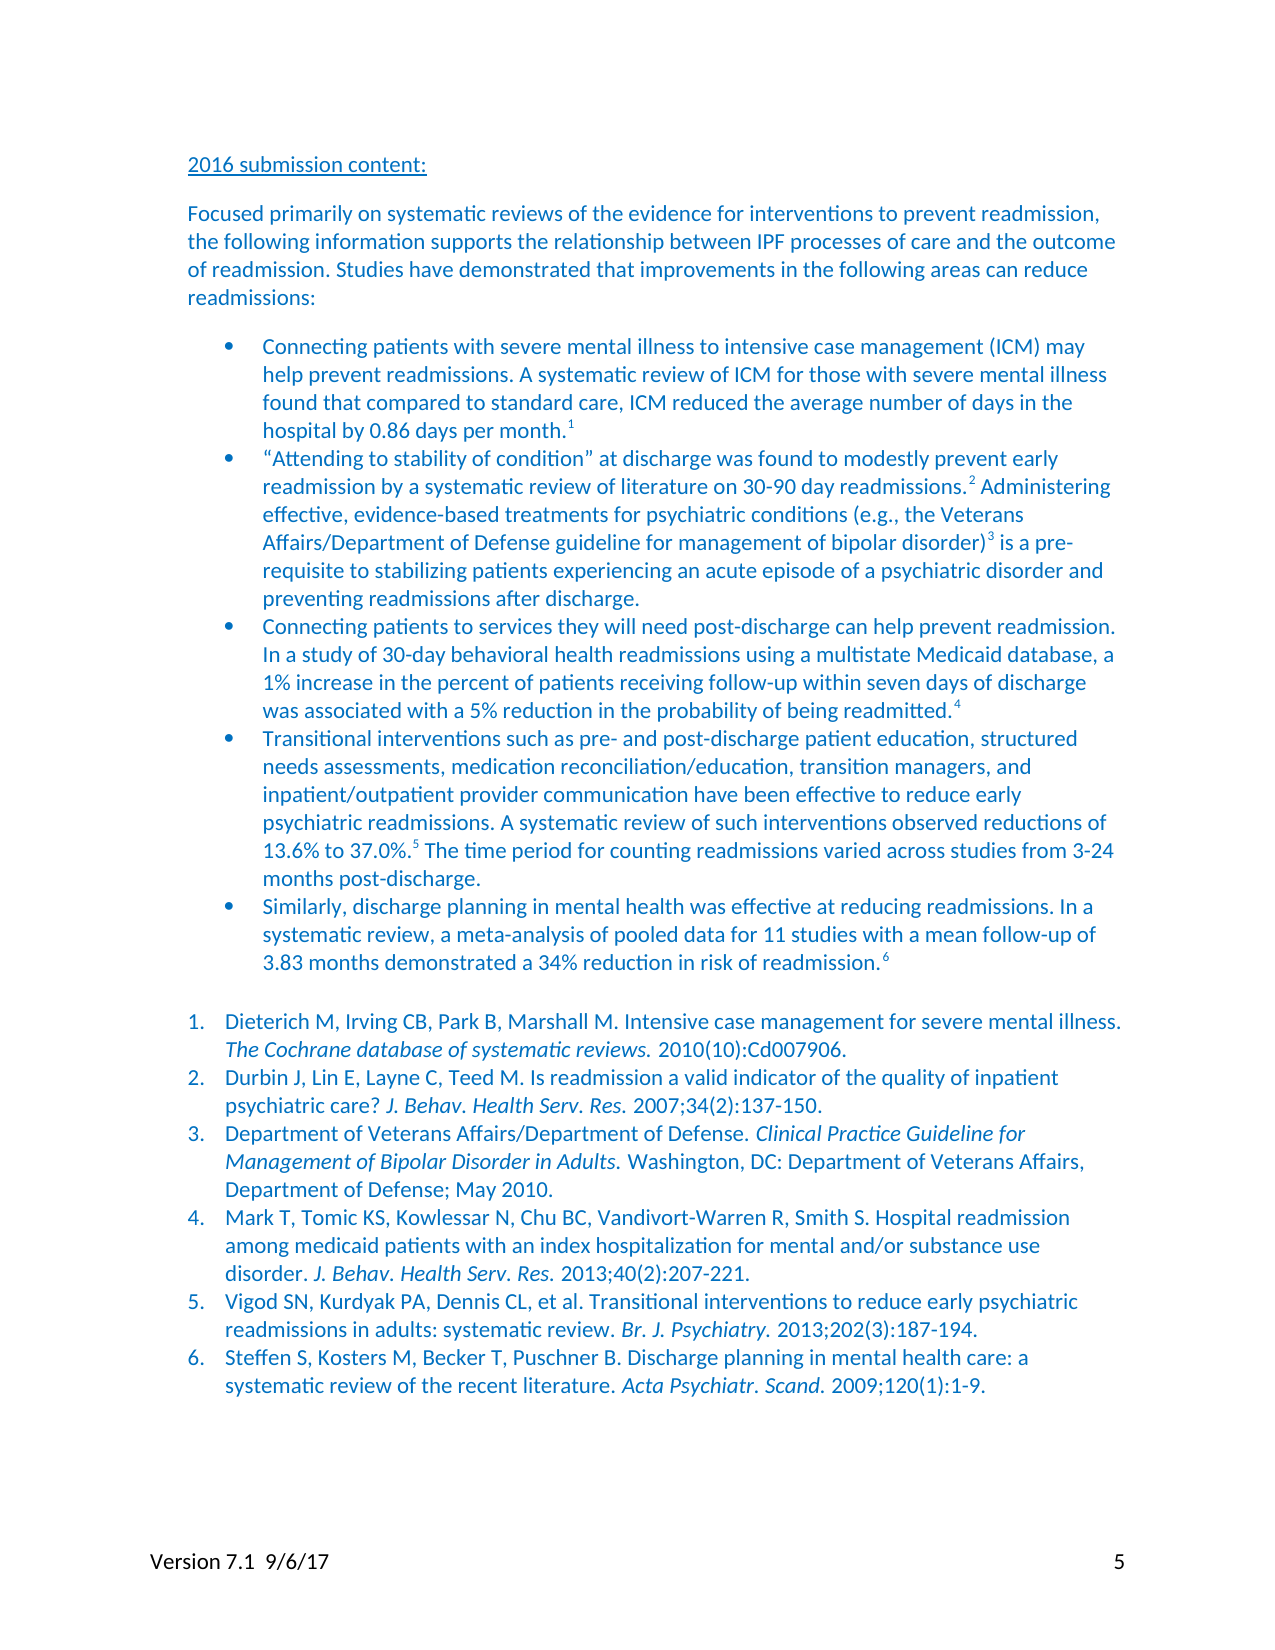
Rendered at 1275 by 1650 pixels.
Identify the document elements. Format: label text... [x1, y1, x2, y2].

text 2016 submission content: [187, 150, 1125, 178]
list Dieterich M, Irving CB, Park B, Marshall M. Intensive case management for severe mental illness. The Cochrane database of systematic reviews. 2010(10):Cd007906. [187, 1007, 1125, 1063]
list Mark T, Tomic KS, Kowlessar N, Chu BC, Vandivort-Warren R, Smith S. Hospital readmission among medicaid patients with an index hospitalization for mental and/or substance use disorder. J. Behav. Health Serv. Res. 2013;40(2):207-221. [187, 1203, 1125, 1287]
list Department of Veterans Affairs/Department of Defense. Clinical Practice Guideline for Management of Bipolar Disorder in Adults. Washington, DC: Department of Veterans Affairs, Department of Defense; May 2010. [187, 1119, 1125, 1203]
list Transitional interventions such as pre- and post-discharge patient education, structured needs assessments, medication reconciliation/education, transition managers, and inpatient/outpatient provider communication have been effective to reduce early psychiatric readmissions. A systematic review of such interventions observed reductions of 13.6% to 37.0%.5 The time period for counting readmissions varied across studies from 3-24 months post-discharge. [225, 724, 1125, 892]
list “Attending to stability of condition” at discharge was found to modestly prevent early readmission by a systematic review of literature on 30-90 day readmissions.2 Administering effective, evidence-based treatments for psychiatric conditions (e.g., the Veterans Affairs/Department of Defense guideline for management of bipolar disorder)3 is a pre-requisite to stabilizing patients experiencing an acute episode of a psychiatric disorder and preventing readmissions after discharge. [225, 444, 1125, 612]
list Connecting patients with severe mental illness to intensive case management (ICM) may help prevent readmissions. A systematic review of ICM for those with severe mental illness found that compared to standard care, ICM reduced the average number of days in the hospital by 0.86 days per month.1 [225, 332, 1125, 444]
list Durbin J, Lin E, Layne C, Teed M. Is readmission a valid indicator of the quality of inpatient psychiatric care? J. Behav. Health Serv. Res. 2007;34(2):137-150. [187, 1063, 1125, 1119]
list Steffen S, Kosters M, Becker T, Puschner B. Discharge planning in mental health care: a systematic review of the recent literature. Acta Psychiatr. Scand. 2009;120(1):1-9. [187, 1343, 1125, 1399]
text Focused primarily on systematic reviews of the evidence for interventions to prevent readmission, the following information supports the relationship between IPF processes of care and the outcome of readmission. Studies have demonstrated that improvements in the following areas can reduce readmissions: [187, 199, 1125, 311]
list Vigod SN, Kurdyak PA, Dennis CL, et al. Transitional interventions to reduce early psychiatric readmissions in adults: systematic review. Br. J. Psychiatry. 2013;202(3):187-194. [187, 1287, 1125, 1343]
list Similarly, discharge planning in mental health was effective at reducing readmissions. In a systematic review, a meta-analysis of pooled data for 11 studies with a mean follow-up of 3.83 months demonstrated a 34% reduction in risk of readmission.6 [225, 892, 1125, 976]
list Connecting patients to services they will need post-discharge can help prevent readmission. In a study of 30-day behavioral health readmissions using a multistate Medicaid database, a 1% increase in the percent of patients receiving follow-up within seven days of discharge was associated with a 5% reduction in the probability of being readmitted.4 [225, 612, 1125, 724]
